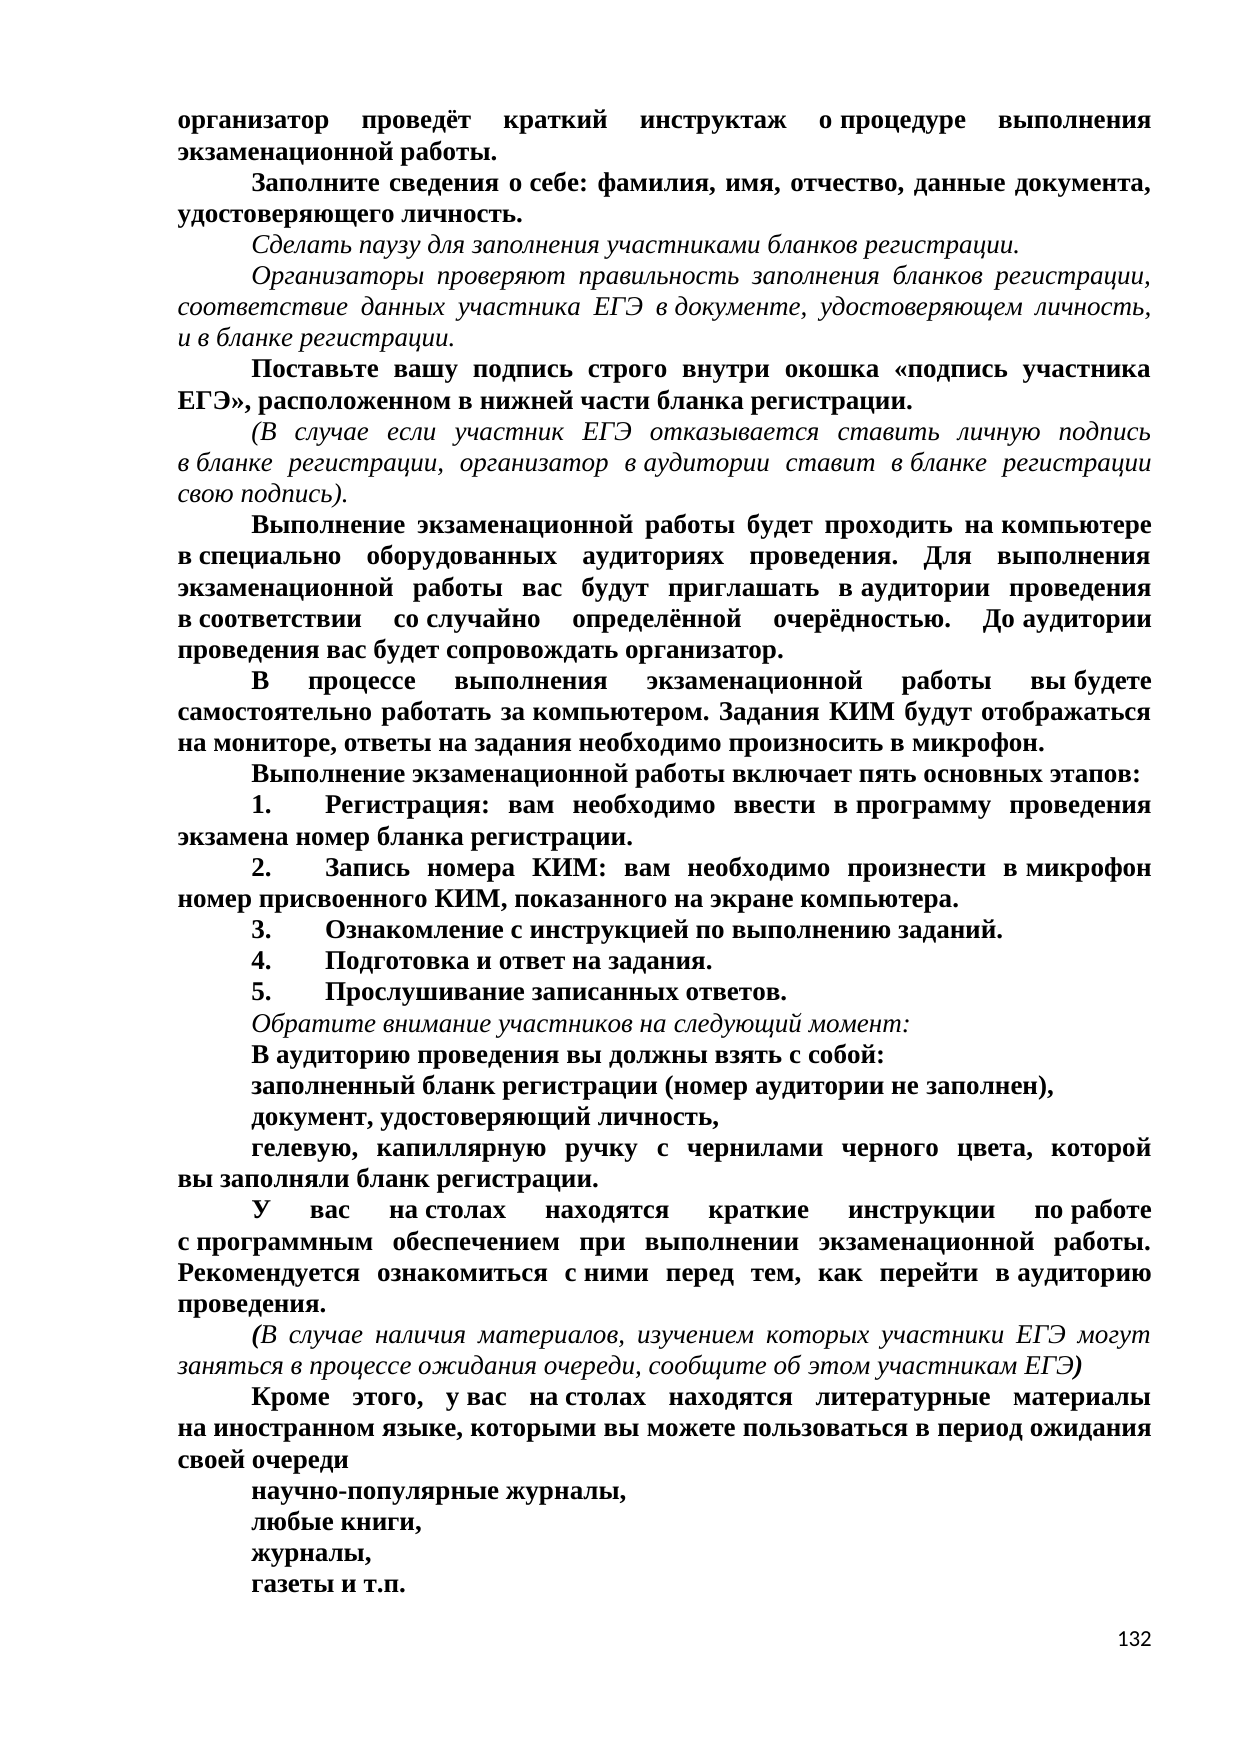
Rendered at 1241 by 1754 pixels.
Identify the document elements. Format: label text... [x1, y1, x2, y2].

text Выполнение экзаменационной работы будет проходить на компьютере в специально оборудованных аудиториях проведения. Для выполнения экзаменационной работы вас будут приглашать в аудитории проведения в соответствии со случайно определённой очерёдностью. До аудитории проведения вас будет сопровождать организатор. [177, 508, 1152, 664]
text Обратите внимание участников на следующий момент: [177, 1007, 1152, 1038]
text Выполнение экзаменационной работы включает пять основных этапов: [177, 757, 1152, 789]
list Прослушивание записанных ответов. [177, 976, 1152, 1007]
text газеты и т.п. [177, 1567, 1152, 1598]
list Подготовка и ответ на задания. [177, 944, 1152, 976]
text журналы, [177, 1536, 1152, 1567]
text научно-популярные журналы, [177, 1474, 1152, 1505]
text В аудиторию проведения вы должны взять с собой: [177, 1038, 1152, 1069]
list Регистрация: вам необходимо ввести в программу проведения экзамена номер бланка регистрации. [177, 789, 1152, 851]
text Организаторы проверяют правильность заполнения бланков регистрации, соответствие данных участника ЕГЭ в документе, удостоверяющем личность, и в бланке регистрации. [177, 259, 1152, 353]
text В процессе выполнения экзаменационной работы вы будете самостоятельно работать за компьютером. Задания КИМ будут отображаться на мониторе, ответы на задания необходимо произносить в микрофон. [177, 664, 1152, 757]
text У вас на столах находятся краткие инструкции по работе с программным обеспечением при выполнении экзаменационной работы. Рекомендуется ознакомиться с ними перед тем, как перейти в аудиторию проведения. [177, 1193, 1152, 1318]
text документ, удостоверяющий личность, [177, 1100, 1152, 1131]
text любые книги, [177, 1505, 1152, 1536]
text (В случае если участник ЕГЭ отказывается ставить личную подпись в бланке регистрации, организатор в аудитории ставит в бланке регистрации свою подпись). [177, 415, 1152, 508]
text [177, 103, 1152, 166]
text заполненный бланк регистрации (номер аудитории не заполнен), [177, 1069, 1152, 1100]
list Ознакомление с инструкцией по выполнению заданий. [177, 913, 1152, 944]
text Поставьте вашу подпись строго внутри окошка «подпись участника ЕГЭ», расположенном в нижней части бланка регистрации. [177, 353, 1152, 415]
text (В случае наличия материалов, изучением которых участники ЕГЭ могут заняться в процессе ожидания очереди, сообщите об этом участникам ЕГЭ) [177, 1318, 1152, 1380]
text Сделать паузу для заполнения участниками бланков регистрации. [177, 228, 1152, 259]
text гелевую, капиллярную ручку с чернилами черного цвета, которой вы заполняли бланк регистрации. [177, 1131, 1152, 1193]
list Запись номера КИМ: вам необходимо произнести в микрофон номер присвоенного КИМ, показанного на экране компьютера. [177, 851, 1152, 913]
text Заполните сведения о себе: фамилия, имя, отчество, данные документа, удостоверяющего личность. [177, 166, 1152, 228]
text Кроме этого, у вас на столах находятся литературные материалы на иностранном языке, которыми вы можете пользоваться в период ожидания своей очереди [177, 1380, 1152, 1474]
